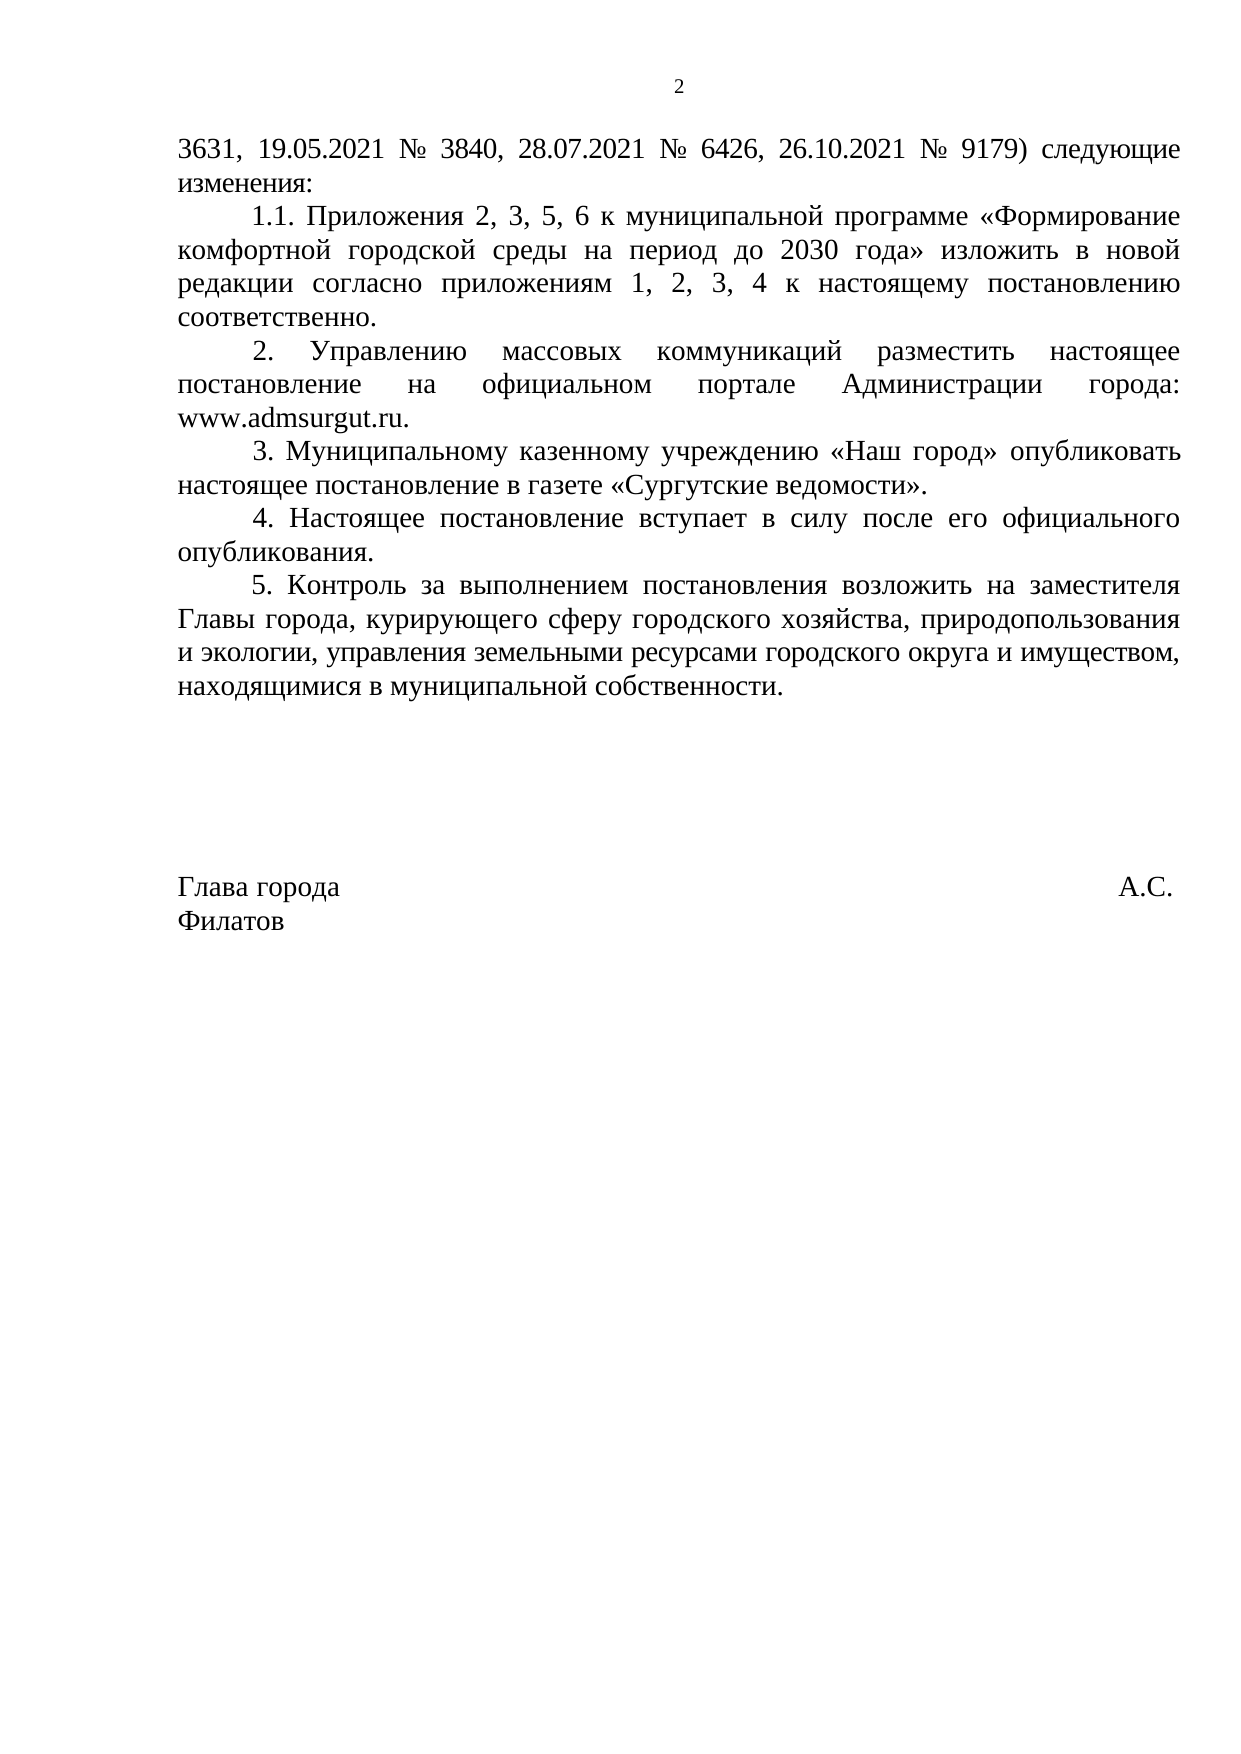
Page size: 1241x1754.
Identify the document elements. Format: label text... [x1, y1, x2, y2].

text 1.1. Приложения 2, 3, 5, 6 к муниципальной программе «Формирование комфортной городской среды на период до 2030 года» изложить в новой редакции согласно приложениям 1, 2, 3, 4 к настоящему постановлению соответственно. [177, 198, 1181, 333]
text 5. Контроль за выполнением постановления возложить на заместителя Главы города, курирующего сферу городского хозяйства, природопользования и экологии, управления земельными ресурсами городского округа и имуществом, находящимися в муниципальной собственности. [177, 567, 1181, 702]
text 4. Настоящее постановление вступает в силу после его официального опубликования. [177, 500, 1181, 567]
text 3. Муниципальному казенному учреждению «Наш город» опубликовать настоящее постановление в газете «Сургутские ведомости». [177, 433, 1181, 500]
text 2. Управлению массовых коммуникаций разместить настоящее постановление на официальном портале Администрации города: www.admsurgut.ru. [177, 333, 1181, 433]
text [177, 131, 1181, 198]
text Глава города А.С. Филатов [177, 869, 1181, 936]
